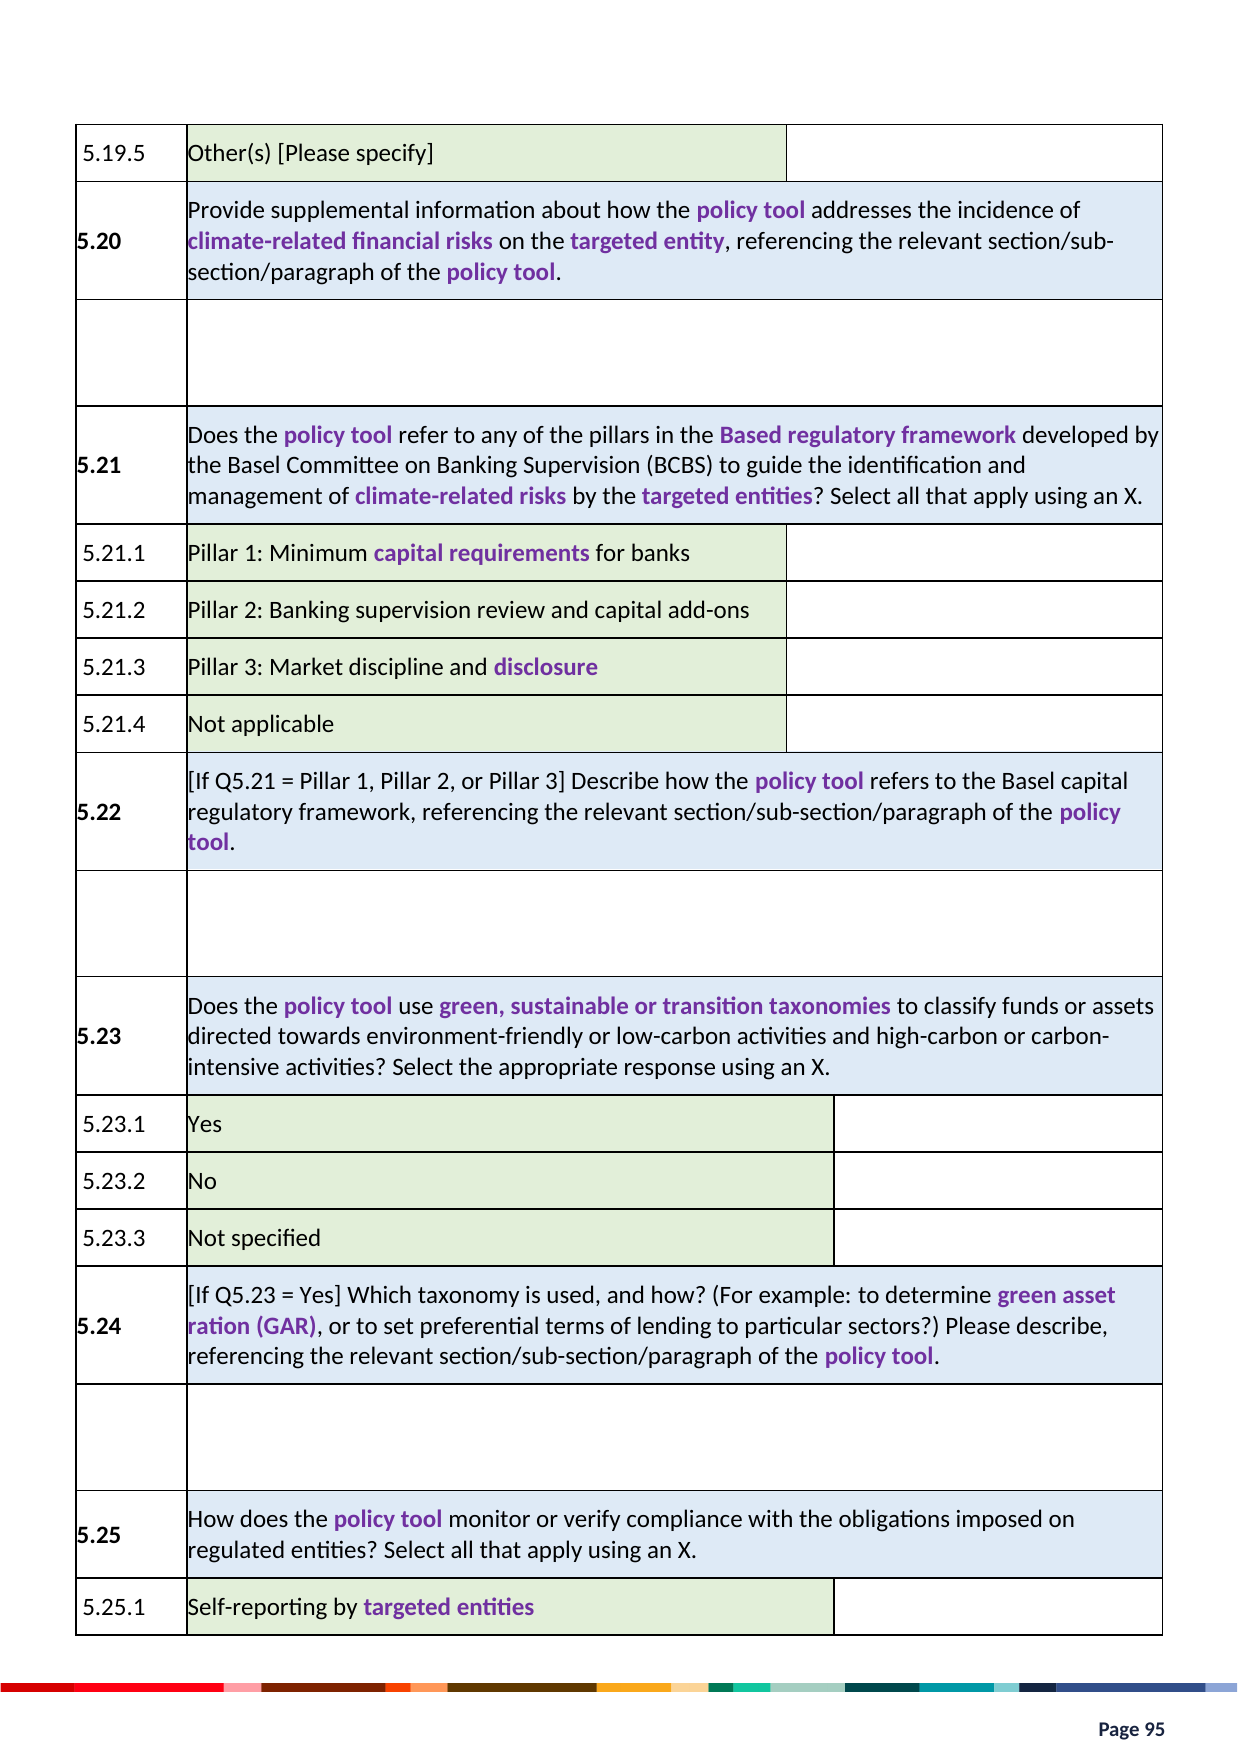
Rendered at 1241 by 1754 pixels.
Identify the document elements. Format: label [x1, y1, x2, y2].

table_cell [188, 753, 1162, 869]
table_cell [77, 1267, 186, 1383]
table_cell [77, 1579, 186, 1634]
picture [0, 1683, 1236, 1692]
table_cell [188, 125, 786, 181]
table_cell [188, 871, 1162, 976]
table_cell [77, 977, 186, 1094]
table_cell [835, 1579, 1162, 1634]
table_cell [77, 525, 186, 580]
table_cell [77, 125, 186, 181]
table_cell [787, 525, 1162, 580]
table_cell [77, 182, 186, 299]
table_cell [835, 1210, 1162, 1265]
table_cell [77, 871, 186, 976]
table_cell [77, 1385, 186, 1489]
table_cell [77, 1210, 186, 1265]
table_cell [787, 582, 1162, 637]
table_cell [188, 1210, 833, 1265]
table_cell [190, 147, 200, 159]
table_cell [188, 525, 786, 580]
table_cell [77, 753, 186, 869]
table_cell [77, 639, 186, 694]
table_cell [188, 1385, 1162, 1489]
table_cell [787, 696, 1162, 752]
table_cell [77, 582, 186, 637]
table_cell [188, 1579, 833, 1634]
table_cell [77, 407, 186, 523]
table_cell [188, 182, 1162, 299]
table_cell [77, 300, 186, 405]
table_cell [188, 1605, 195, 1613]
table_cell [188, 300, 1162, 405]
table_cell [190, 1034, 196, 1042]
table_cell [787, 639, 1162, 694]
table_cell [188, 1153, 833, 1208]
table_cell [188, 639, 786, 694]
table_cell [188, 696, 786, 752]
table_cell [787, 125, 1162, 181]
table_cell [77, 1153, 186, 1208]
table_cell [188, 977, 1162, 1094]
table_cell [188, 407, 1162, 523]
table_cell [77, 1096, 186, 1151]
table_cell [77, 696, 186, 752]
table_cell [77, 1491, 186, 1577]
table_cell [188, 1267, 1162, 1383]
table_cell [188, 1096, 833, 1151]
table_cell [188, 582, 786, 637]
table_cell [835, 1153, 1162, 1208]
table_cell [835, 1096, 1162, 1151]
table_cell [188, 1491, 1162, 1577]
